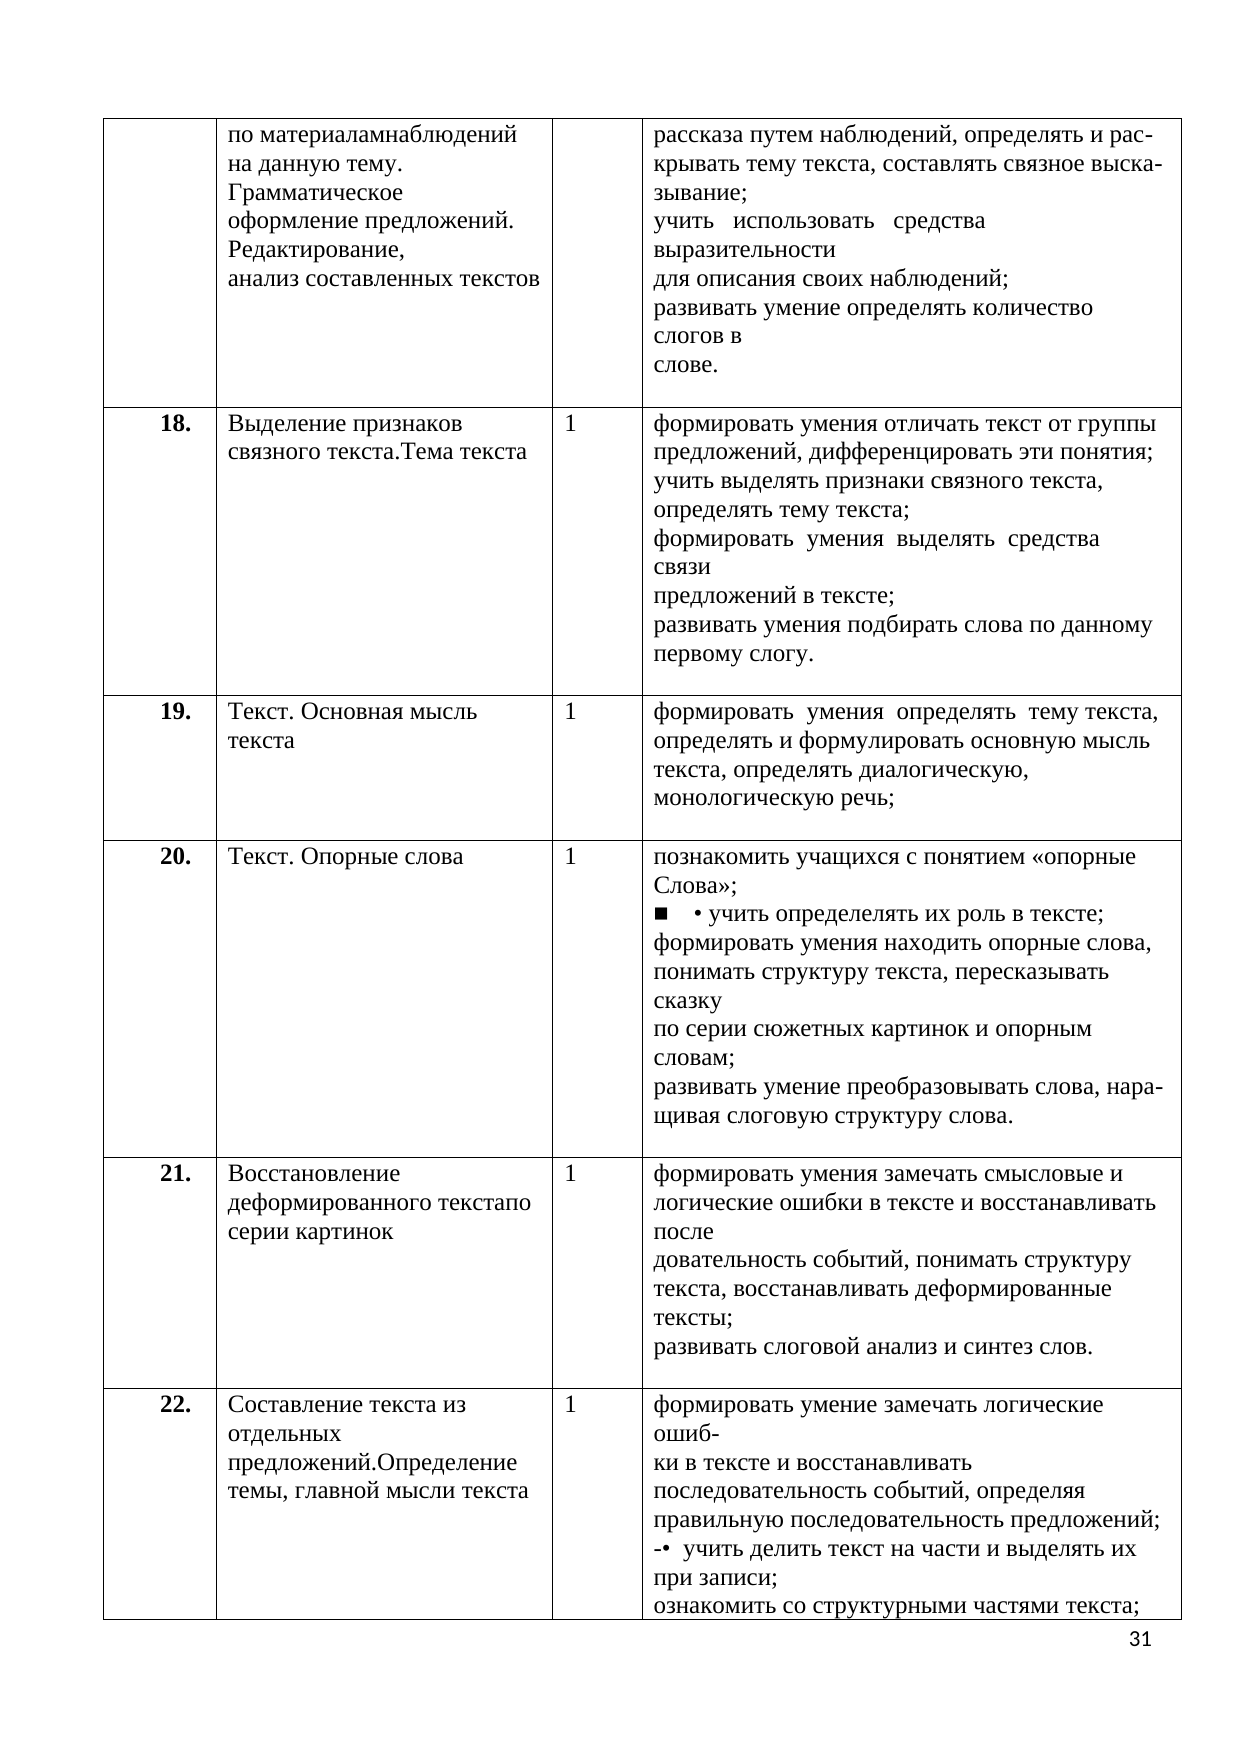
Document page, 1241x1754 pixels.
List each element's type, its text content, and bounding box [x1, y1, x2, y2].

table_cell 1 [553, 1389, 642, 1619]
table_cell Текст. Опорные слова [217, 841, 552, 1157]
table_cell формировать умения замечать смысловые и логические ошибки в тексте и восстанавливать после довательность событий, понимать структуру текста, восстанавливать деформированные тексты; развивать слоговой анализ и синтез слов. [643, 1158, 1181, 1388]
table_cell [104, 408, 216, 695]
table_cell Выделение признаков связного текста.Тема текста [217, 408, 552, 695]
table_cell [643, 1389, 1181, 1619]
table_cell Восстановление деформированного текстапо серии картинок [217, 1158, 552, 1388]
table_cell [104, 841, 216, 1157]
table_cell [104, 1158, 216, 1388]
table_cell 1 [553, 119, 642, 407]
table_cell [643, 119, 1181, 407]
table_cell Текст. Основная мысль текста [217, 696, 552, 840]
table_cell 1 [553, 1158, 642, 1388]
table_cell познакомить учащихся с понятием «опорные Слова»; ■ • учить определелять их роль в тексте; формировать умения находить опорные слова, понимать структуру текста, пересказывать сказку по серии сюжетных картинок и опорным словам; развивать умение преобразовывать слова, наращивая слоговую структуру слова. [643, 841, 1181, 1157]
table_cell формировать умения определять тему текста, определять и формулировать основную мысль текста, определять диалогическую, монологическую речь; [643, 696, 1181, 840]
table_cell [104, 119, 216, 407]
table_cell 1 [553, 696, 642, 840]
table_cell 1 [553, 841, 642, 1157]
table_cell [104, 696, 216, 840]
table_cell формировать умения отличать текст от группы предложений, дифференцировать эти понятия; учить выделять признаки связного текста, определять тему текста; формировать умения выделять средства связи предложений в тексте; развивать умения подбирать слова по данному первому слогу. [643, 408, 1181, 695]
table_cell [104, 1389, 216, 1619]
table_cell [217, 1389, 552, 1619]
table_cell 1 [553, 408, 642, 695]
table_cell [217, 119, 552, 407]
